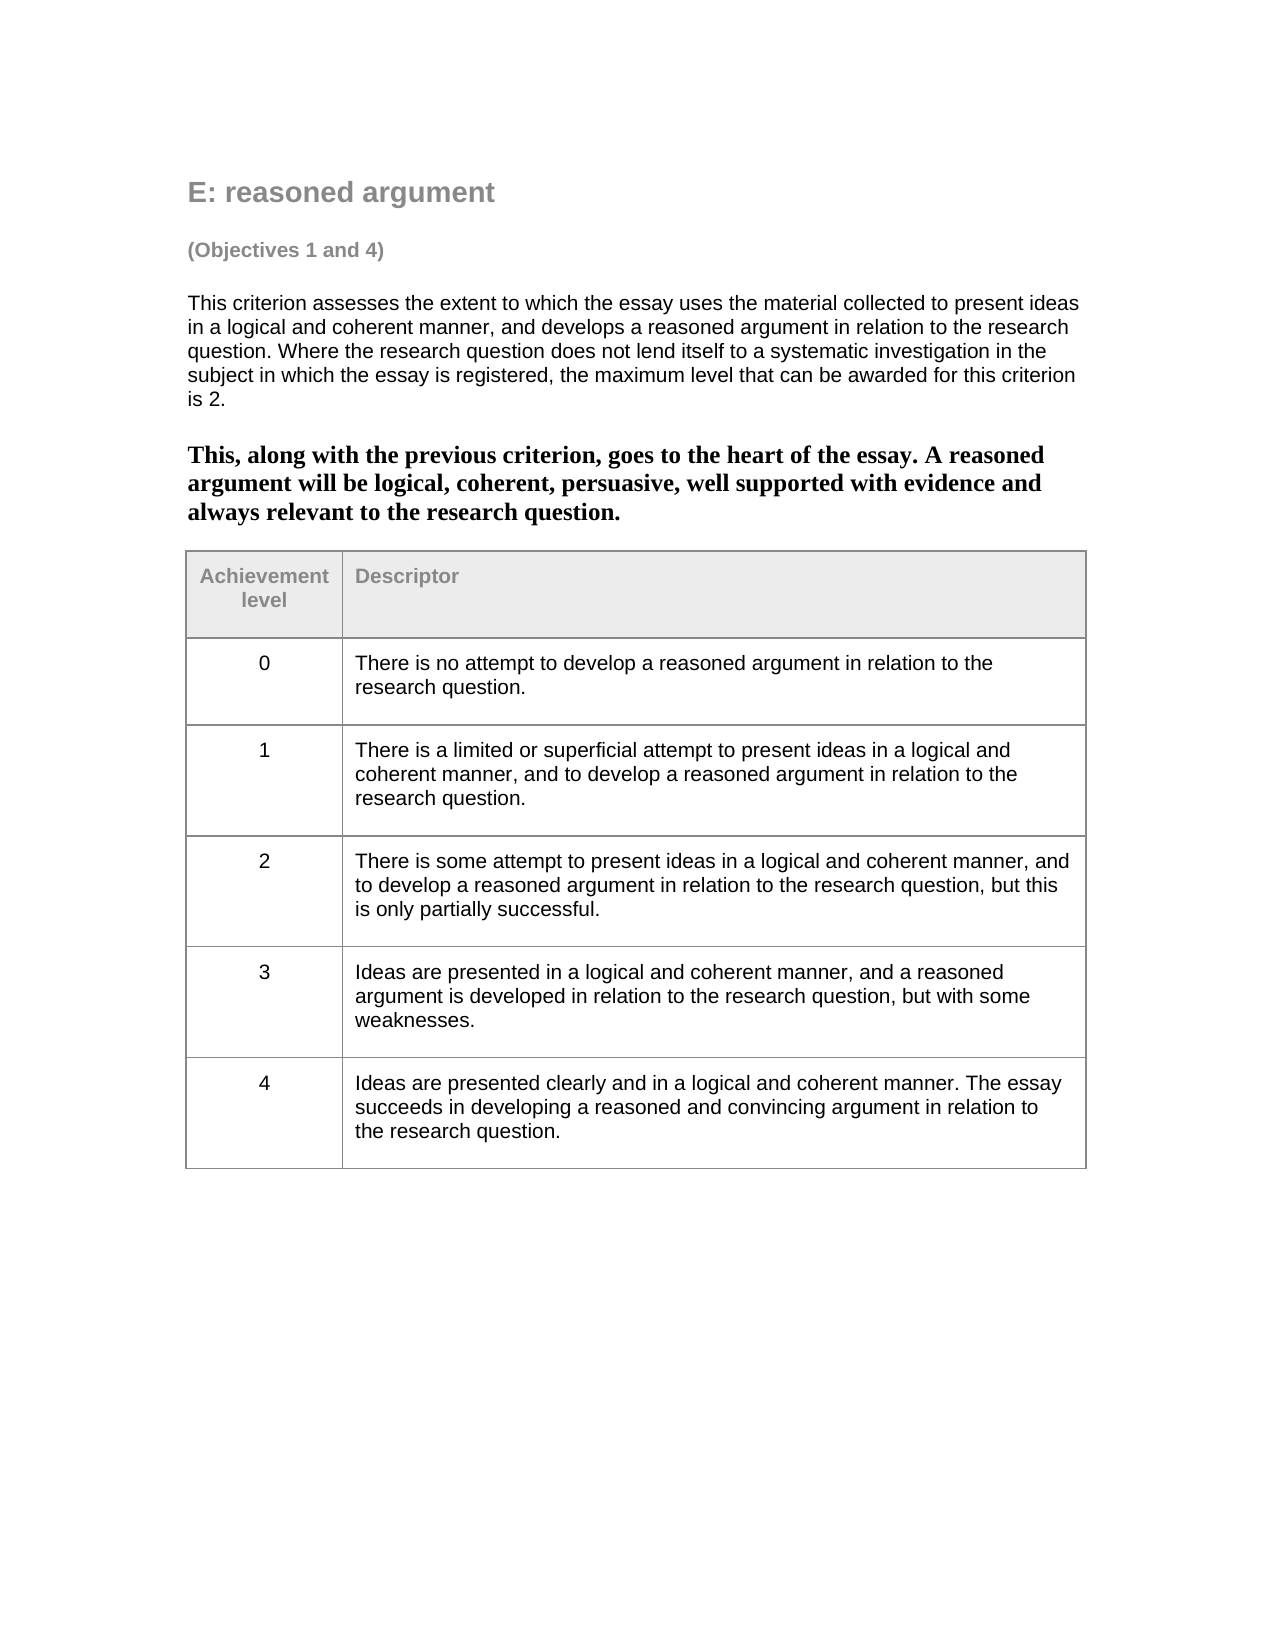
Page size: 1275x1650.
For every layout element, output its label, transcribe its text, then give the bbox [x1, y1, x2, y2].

subtitle E: reasoned argument [187, 175, 1087, 208]
text This, along with the previous criterion, goes to the heart of the essay. A reasoned argument will be logical, coherent, persuasive, well supported with evidence and always relevant to the research question. [187, 440, 1087, 526]
table_cell Ideas are presented clearly and in a logical and coherent manner. The essay succeeds in developing a reasoned and convincing argument in relation to the research question. [343, 1058, 1085, 1168]
text This criterion assesses the extent to which the essay uses the material collected to present ideas in a logical and coherent manner, and develops a reasoned argument in relation to the research question. Where the research question does not lend itself to a systematic investigation in the subject in which the essay is registered, the maximum level that can be awarded for this criterion is 2. [187, 291, 1087, 411]
table_header Achievement level [187, 552, 342, 637]
text (Objectives 1 and 4) [187, 238, 1087, 262]
table_cell 2 [187, 837, 342, 946]
table_cell There is no attempt to develop a reasoned argument in relation to the research question. [343, 639, 1085, 724]
table_cell Ideas are presented in a logical and coherent manner, and a reasoned argument is developed in relation to the research question, but with some weaknesses. [343, 947, 1085, 1057]
table_cell 0 [187, 639, 342, 724]
table_header Descriptor [343, 552, 1085, 637]
table_cell 3 [187, 947, 342, 1057]
table_cell 1 [187, 726, 342, 835]
table_cell 4 [187, 1058, 342, 1168]
table_cell There is a limited or superficial attempt to present ideas in a logical and coherent manner, and to develop a reasoned argument in relation to the research question. [343, 726, 1085, 835]
table_cell There is some attempt to present ideas in a logical and coherent manner, and to develop a reasoned argument in relation to the research question, but this is only partially successful. [343, 837, 1085, 946]
